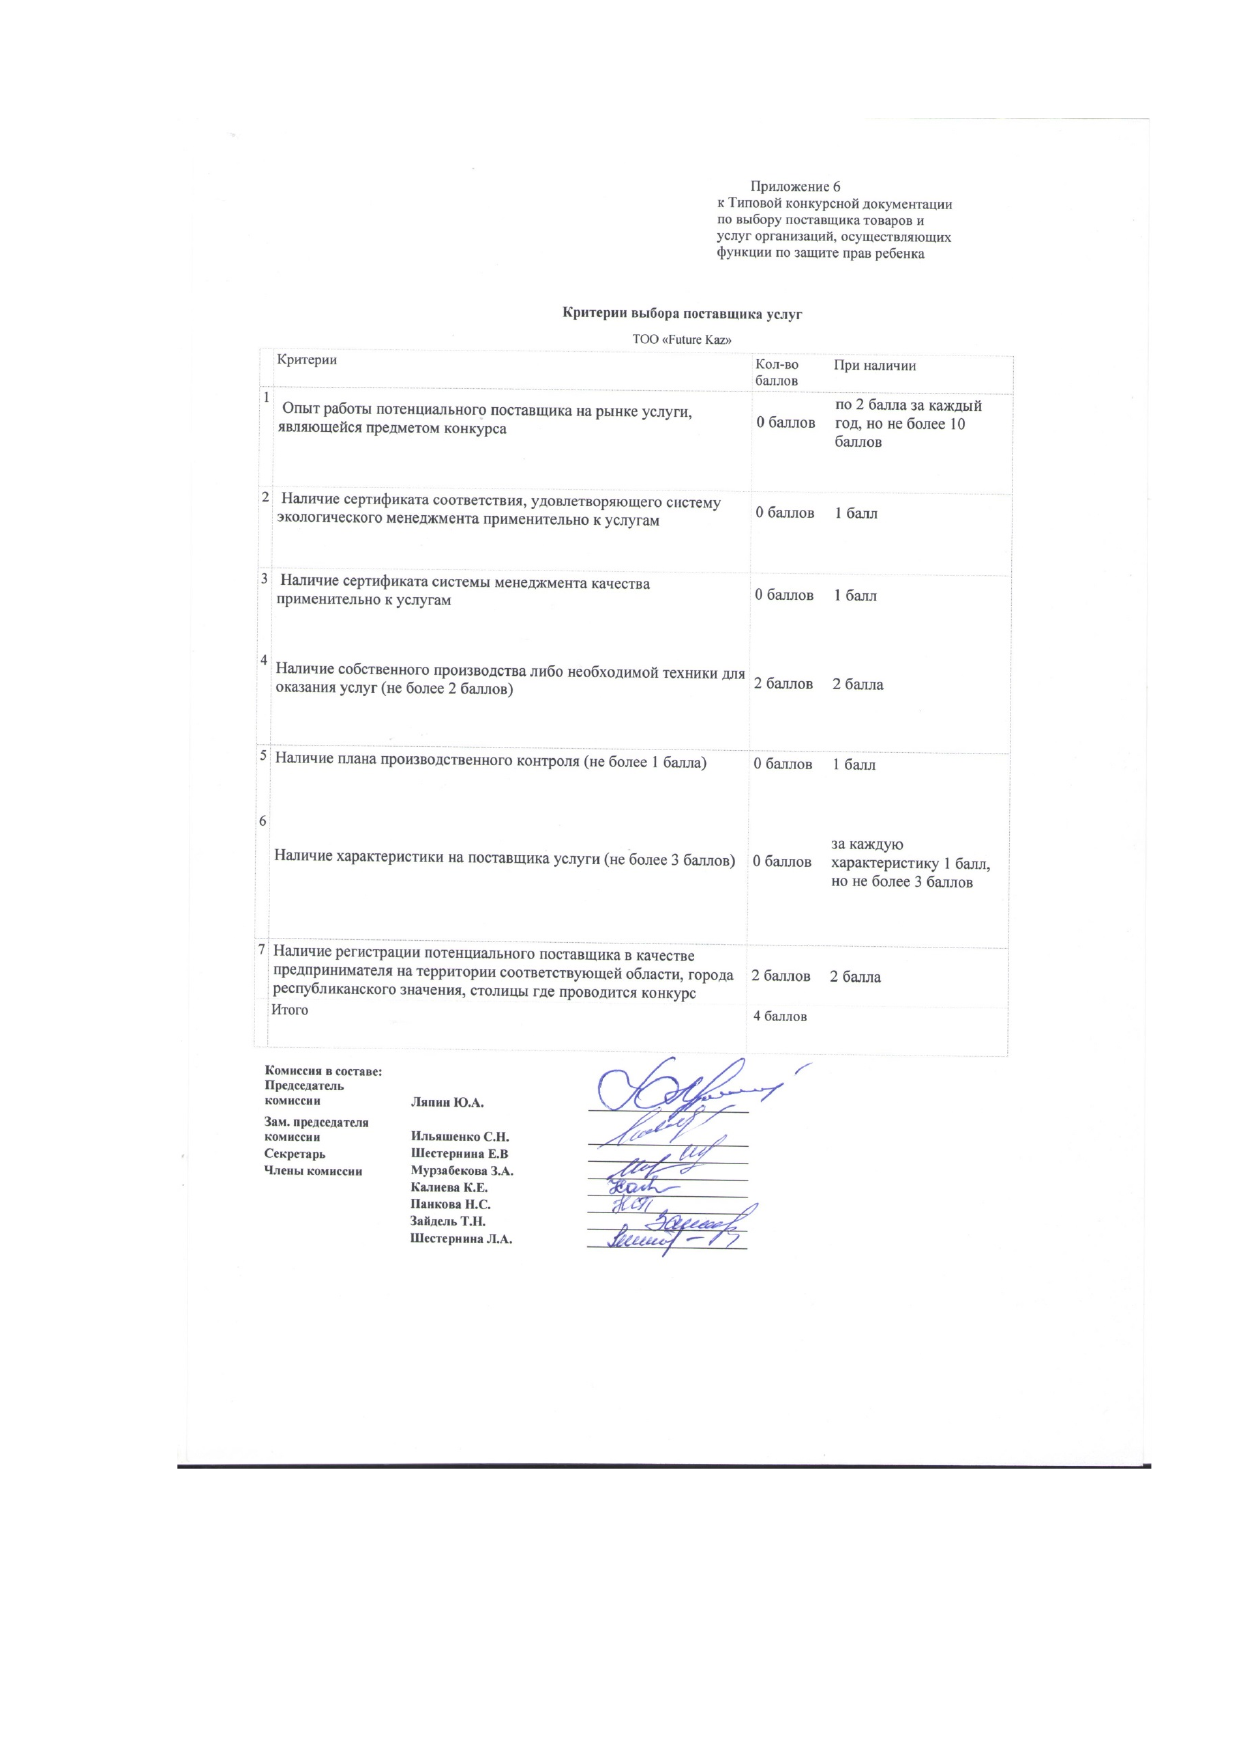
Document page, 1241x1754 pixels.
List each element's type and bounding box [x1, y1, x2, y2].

picture [177, 118, 1152, 1469]
